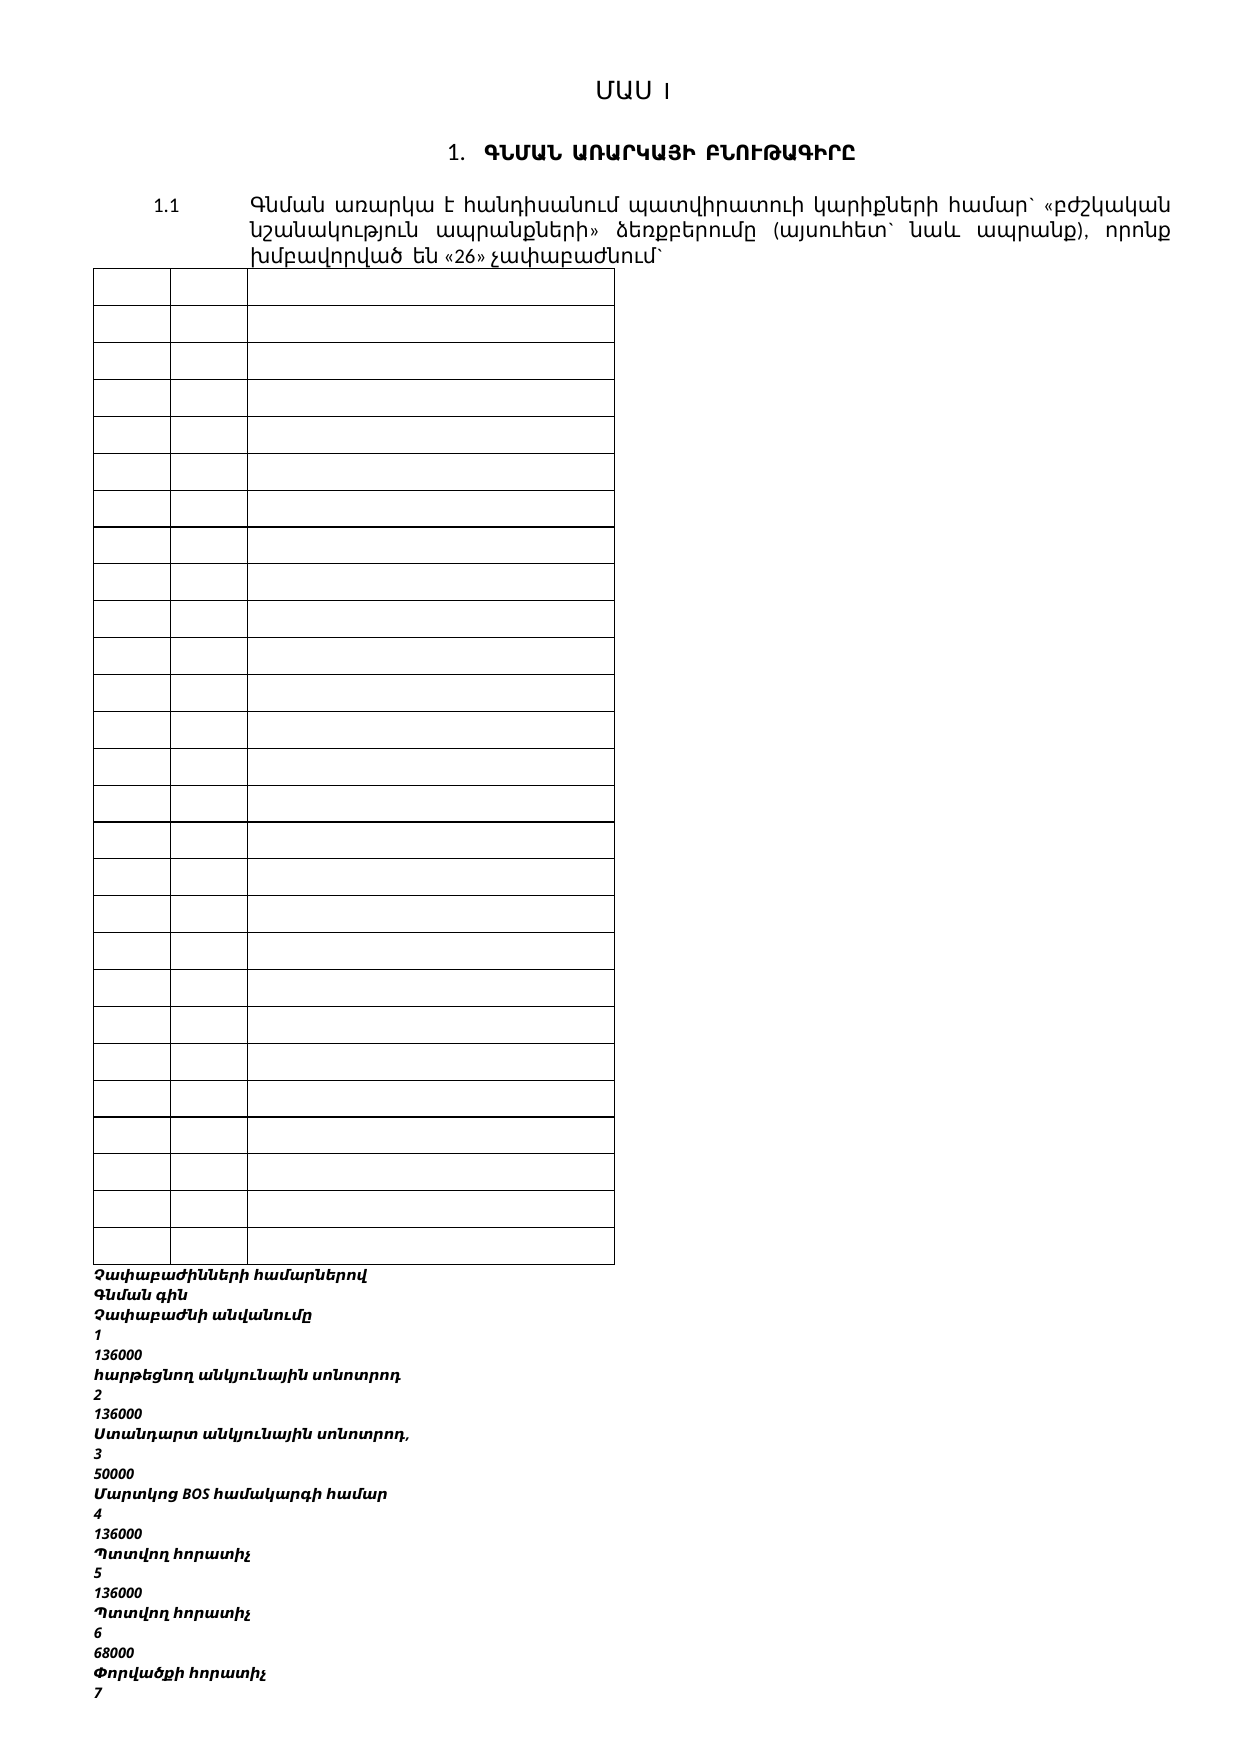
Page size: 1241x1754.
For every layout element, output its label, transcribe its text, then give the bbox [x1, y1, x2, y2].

list ԳՆՄԱՆ ԱՌԱՐԿԱՅԻ ԲՆՈՒԹԱԳԻՐԸ [131, 136, 1171, 167]
subtitle Գնման առարկա է հանդիսանում պատվիրատուի կարիքների համար` «բժշկական նշանակություն ապրանքների» ձեռքբերումը (այսուհետ` նաև ապրանք), որոնք խմբավորված են «26» չափաբաժնում` [153, 192, 1171, 268]
text ՄԱՍ I [94, 75, 1171, 106]
